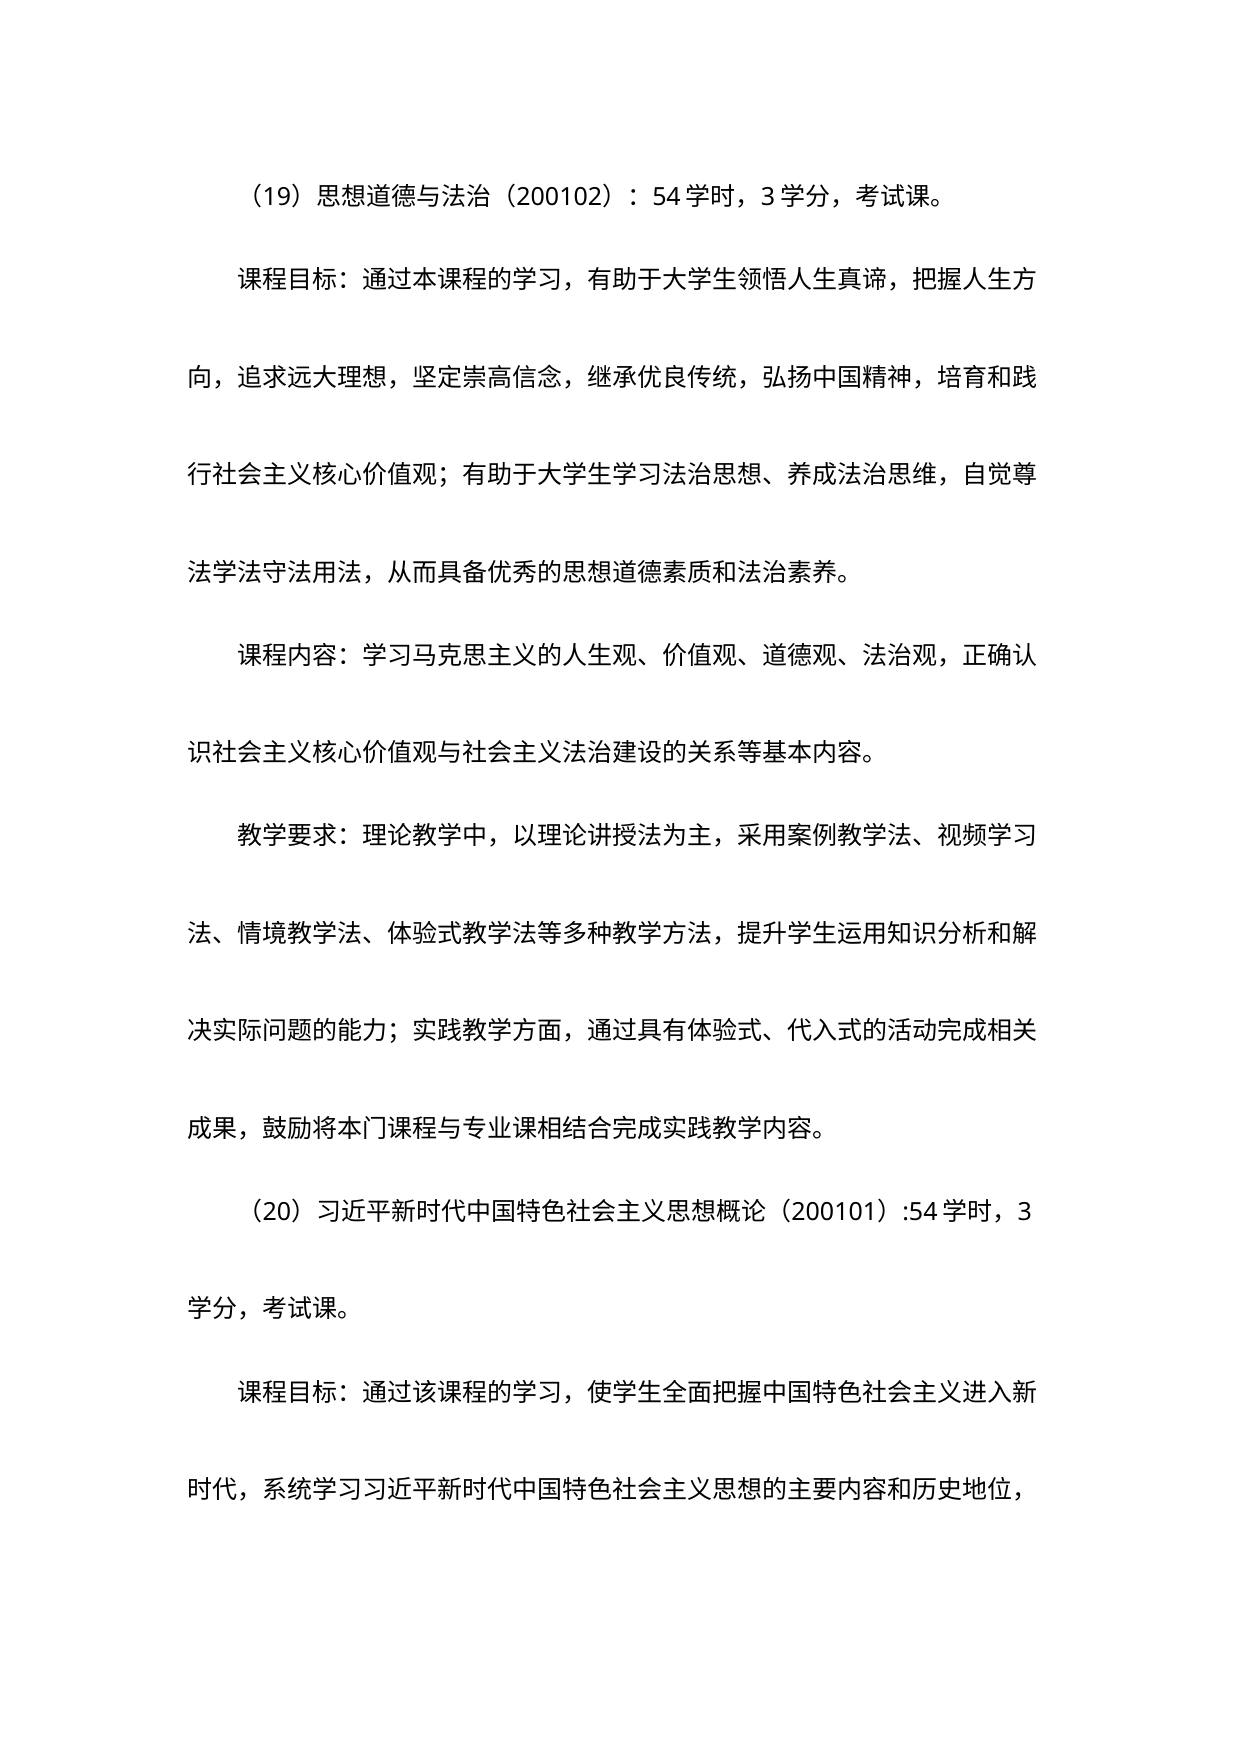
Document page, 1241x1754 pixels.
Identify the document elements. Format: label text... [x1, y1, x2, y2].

text 教学要求：理论教学中，以理论讲授法为主，采用案例教学法、视频学习法、情境教学法、体验式教学法等多种教学方法，提升学生运用知识分析和解决实际问题的能力；实践教学方面，通过具有体验式、代入式的活动完成相关成果，鼓励将本门课程与专业课相结合完成实践教学内容。 [187, 801, 1053, 1159]
text （20）习近平新时代中国特色社会主义思想概论（200101）:54学时，3学分，考试课。 [187, 1177, 1053, 1339]
text 课程内容：学习马克思主义的人生观、价值观、道德观、法治观，正确认识社会主义核心价值观与社会主义法治建设的关系等基本内容。 [187, 621, 1053, 783]
text 课程目标：通过本课程的学习，有助于大学生领悟人生真谛，把握人生方向，追求远大理想，坚定崇高信念，继承优良传统，弘扬中国精神，培育和践行社会主义核心价值观；有助于大学生学习法治思想、养成法治思维，自觉尊法学法守法用法，从而具备优秀的思想道德素质和法治素养。 [187, 245, 1053, 603]
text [187, 1358, 1053, 1520]
text （19）思想道德与法治（200102）：54学时，3学分，考试课。 [187, 162, 1053, 227]
